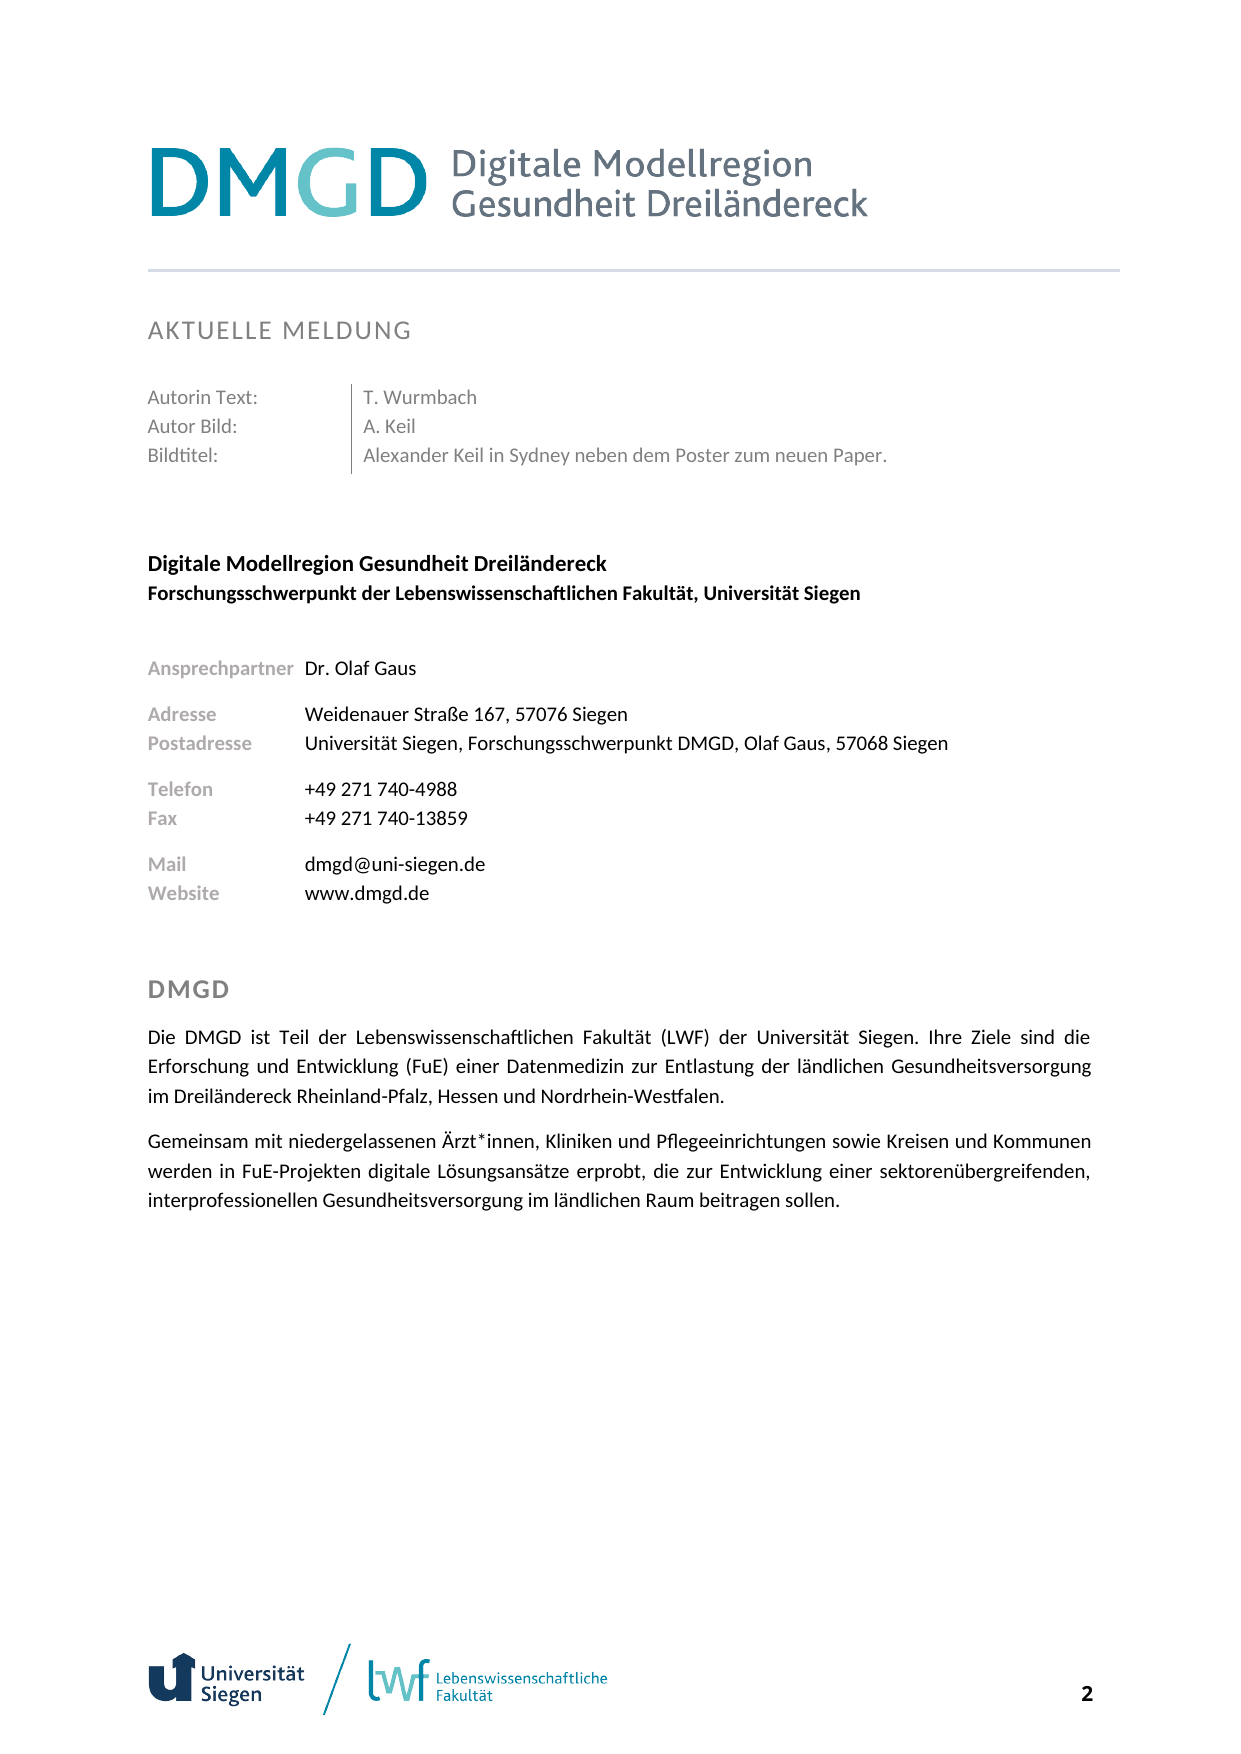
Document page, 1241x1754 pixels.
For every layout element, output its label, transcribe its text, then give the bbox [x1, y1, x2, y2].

text Die DMGD ist Teil der Lebenswissenschaftlichen Fakultät (LWF) der Universität Siegen. Ihre Ziele sind die Erforschung und Entwicklung (FuE) einer Datenmedizin zur Entlastung der ländlichen Gesundheitsversorgung im Dreiländereck Rheinland-Pfalz, Hessen und Nordrhein-Westfalen. [148, 1024, 1093, 1108]
table_header Autorin Text: Autor Bild: [136, 384, 351, 442]
picture [133, 1631, 624, 1731]
table_cell Alexander Keil in Sydney neben dem Poster zum neuen Paper. [352, 442, 1093, 474]
table_cell Bildtitel: [136, 442, 351, 474]
text Mail dmgd@uni-siegen.de Website www.dmgd.de [148, 851, 1093, 906]
text Digitale Modellregion Gesundheit Dreiländereck Forschungsschwerpunkt der Lebenswissenschaftlichen Fakultät, Universität Siegen [148, 549, 1093, 635]
picture [103, 93, 920, 261]
table_header T. Wurmbach A. Keil [352, 384, 1093, 442]
text Ansprechpartner Dr. Olaf Gaus [148, 656, 1093, 681]
text Telefon +49 271 740-4988 Fax +49 271 740-13859 [148, 776, 1093, 831]
text DMGD [148, 972, 1093, 1005]
text Gemeinsam mit niedergelassenen Ärzt*innen, Kliniken und Pflegeeinrichtungen sowie Kreisen und Kommunen werden in FuE-Projekten digitale Lösungsansätze erprobt, die zur Entwicklung einer sektorenübergreifenden, interprofessionellen Gesundheitsversorgung im ländlichen Raum beitragen sollen. [148, 1129, 1093, 1212]
text Adresse Weidenauer Straße 167, 57076 Siegen Postadresse Universität Siegen, Forschungsschwerpunkt DMGD, Olaf Gaus, 57068 Siegen [148, 701, 1093, 756]
